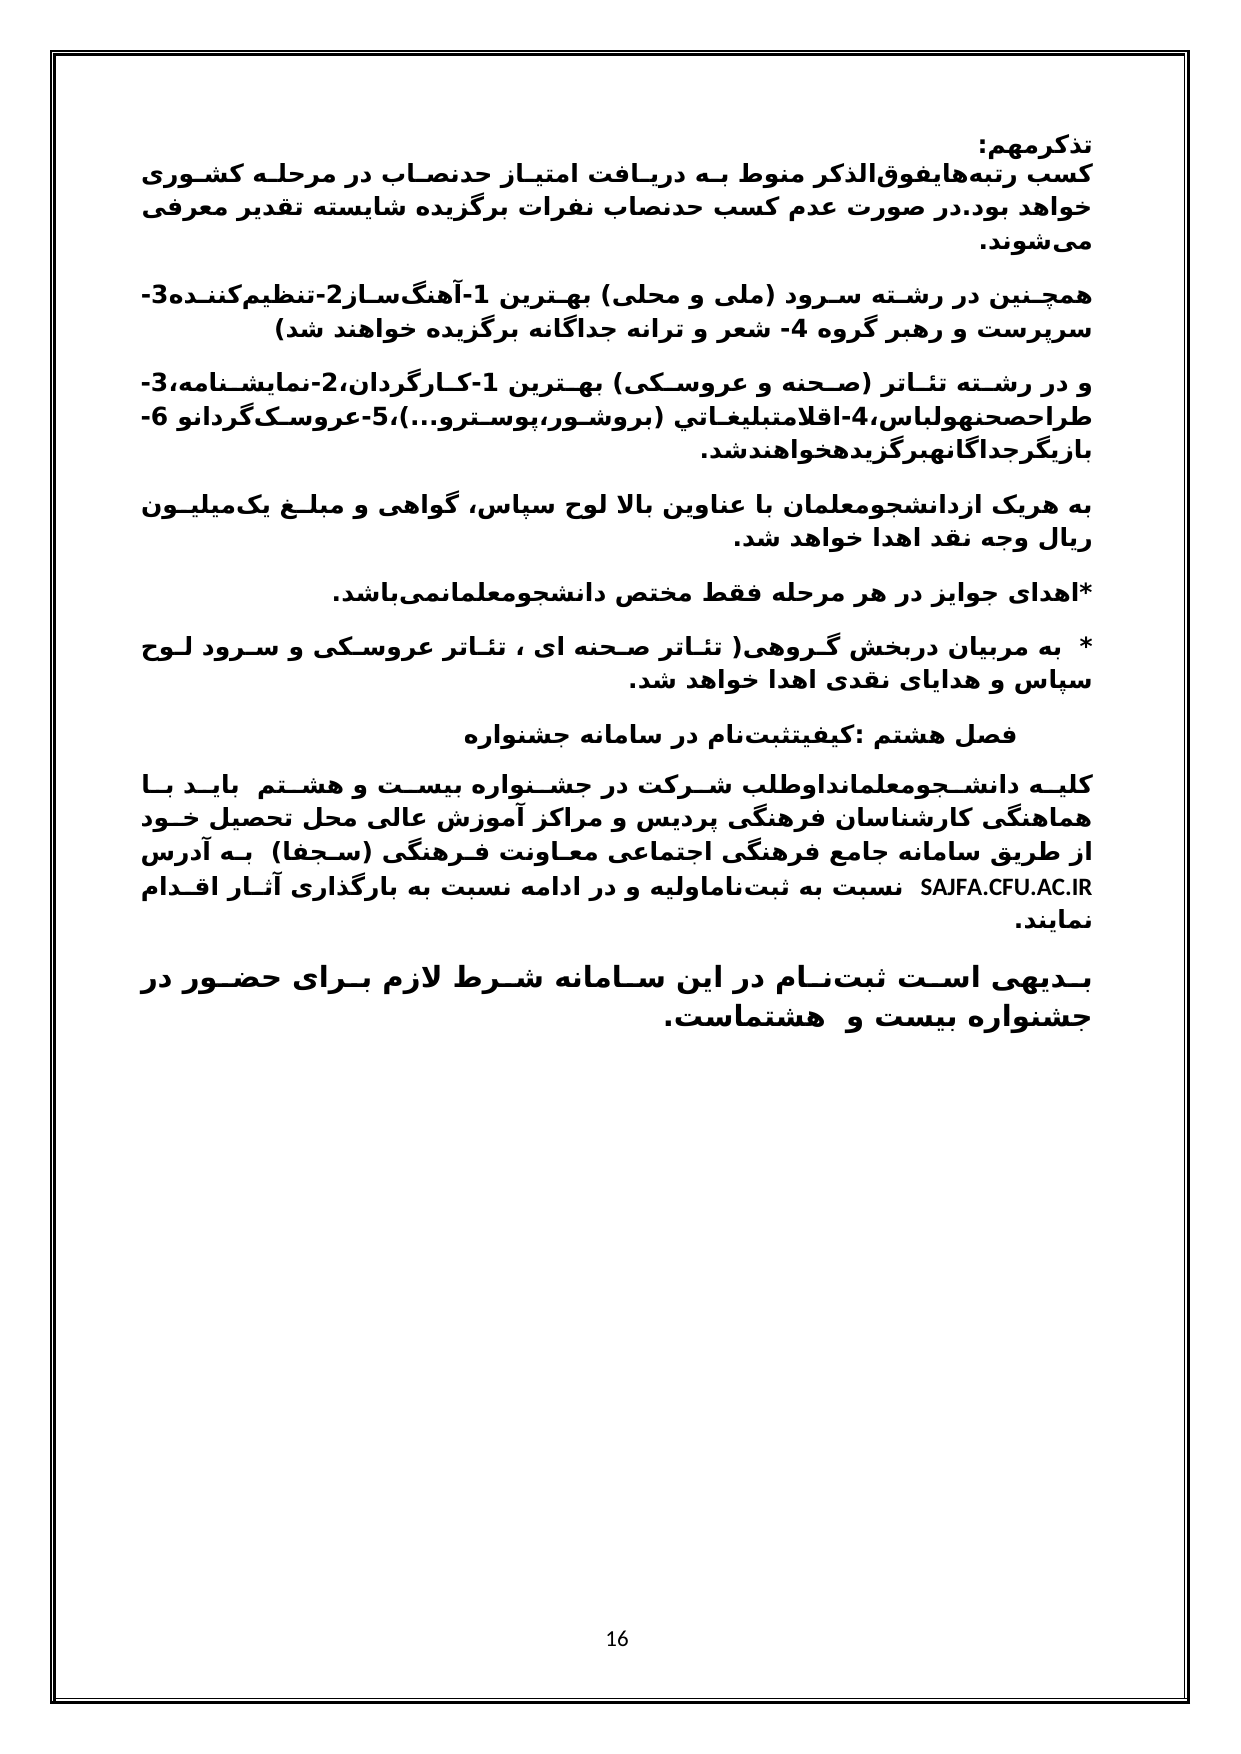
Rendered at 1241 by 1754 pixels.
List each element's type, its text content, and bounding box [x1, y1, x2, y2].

subtitle فصل هشتم :کیفیتثبت‌نام در سامانه جشنواره [141, 720, 1018, 749]
text *اهدای جوایز در هر مرحله فقط مختص دانشجومعلمانمی‌باشد. [141, 578, 1093, 607]
text کلیه دانشجومعلمانداوطلب شرکت در جشنواره بیست و هشتم ‏باید با هماهنگی کارشناسان فرهنگی پردیس و مراکز آموزش عالی محل تحصیل خود از طریق سامانه جامع فرهنگی اجتماعی معاونت فرهنگی (سجفا) به آدرس SAJFA.CFU.AC.IR نسبت به ثبت‌ناماولیه و در ادامه نسبت به بارگذاری آثار اقدام نمایند. [141, 770, 1093, 935]
text تذکرمهم: [141, 130, 1093, 159]
text بدیهی است ثبت‌نام در این سامانه شرط لازم برای حضور در جشنواره بیست و هشتماست. [141, 960, 1093, 1033]
text به هریک ازدانشجومعلمان با عناوین بالا لوح سپاس، گواهی و مبلغ یک‌میلیون ریال وجه نقد اهدا خواهد شد. [141, 490, 1093, 552]
text * به مربیان دربخش گروهی( تئاتر صحنه ای ، تئاتر عروسکی و سرود لوح سپاس و هدایای نقدی اهدا خواهد شد. [141, 632, 1093, 695]
text و در رشته تئاتر (صحنه و عروسکی) بهترين 1-كارگردان،2-نمايشنامه،3-طراحصحنهولباس،4-اقلامتبليغاتي (بروشور،پوسترو...)،5-عروسک‌گردانو 6- بازیگرجداگانهبرگزيدهخواهندشد. [141, 368, 1093, 464]
text کسب رتبه‌هایفوق‌الذکر منوط به دریافت امتیاز حدنصاب در مرحله کشوری خواهد بود.در صورت عدم کسب حدنصاب نفرات برگزیده شایسته تقدیر معرفی می‌شوند. [141, 159, 1093, 255]
text همچنين در رشته سرود (ملی و محلی) بهترين 1-آهنگ‌ساز2-تنظیم‌کننده3- سرپرست و رهبر گروه 4- شعر و ترانه جداگانه برگزيده خواهند شد) [141, 280, 1093, 343]
